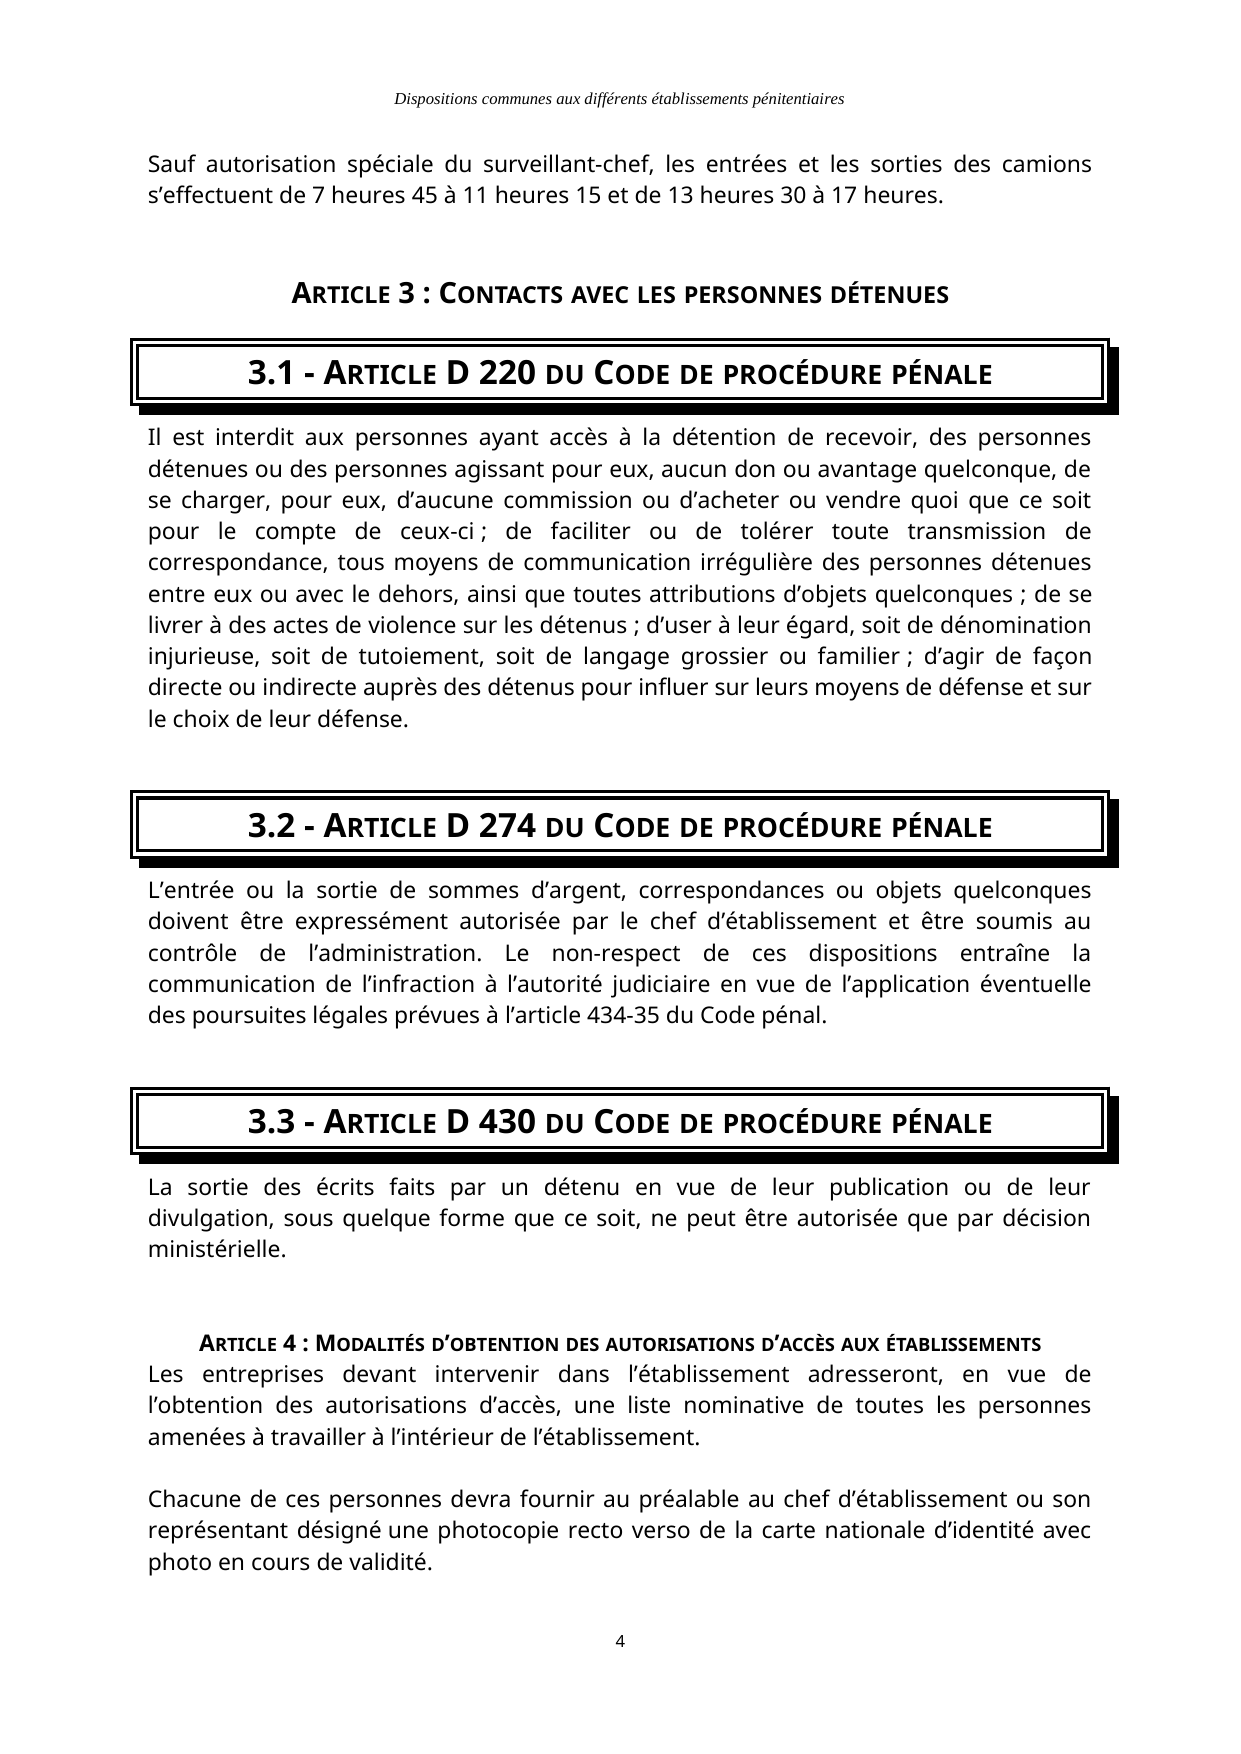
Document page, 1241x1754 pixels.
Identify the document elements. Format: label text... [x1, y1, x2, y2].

text Chacune de ces personnes devra fournir au préalable au chef d’établissement ou son représentant désigné une photocopie recto verso de la carte nationale d’identité avec photo en cours de validité. [148, 1483, 1092, 1577]
text Il est interdit aux personnes ayant accès à la détention de recevoir, des personnes détenues ou des personnes agissant pour eux, aucun don ou avantage quelconque, de se charger, pour eux, d’aucune commission ou d’acheter ou vendre quoi que ce soit pour le compte de ceux-ci ; de faciliter ou de tolérer toute transmission de correspondance, tous moyens de communication irrégulière des personnes détenues entre eux ou avec le dehors, ainsi que toutes attributions d’objets quelconques ; de se livrer à des actes de violence sur les détenus ; d’user à leur égard, soit de dénomination injurieuse, soit de tutoiement, soit de langage grossier ou familier ; d’agir de façon directe ou indirecte auprès des détenus pour influer sur leurs moyens de défense et sur le choix de leur défense. [148, 421, 1092, 734]
text La sortie des écrits faits par un détenu en vue de leur publication ou de leur divulgation, sous quelque forme que ce soit, ne peut être autorisée que par décision ministérielle. [148, 1171, 1092, 1264]
subtitle 3.1 - Article D 220 du Code de procédure pénale [133, 341, 1107, 403]
subtitle Article 3 : Contacts avec les personnes détenues [148, 273, 1092, 312]
subtitle 3.3 - Article D 430 du Code de procédure pénale [133, 1090, 1107, 1152]
subtitle Article 4 : Modalités d’obtention des autorisations d’accès aux établissements [148, 1327, 1092, 1358]
subtitle 3.2 - Article D 274 du Code de procédure pénale [133, 793, 1107, 856]
text Les entreprises devant intervenir dans l’établissement adresseront, en vue de l’obtention des autorisations d’accès, une liste nominative de toutes les personnes amenées à travailler à l’intérieur de l’établissement. [148, 1358, 1092, 1452]
text Sauf autorisation spéciale du surveillant-chef, les entrées et les sorties des camions s’effectuent de 7 heures 45 à 11 heures 15 et de 13 heures 30 à 17 heures. [148, 148, 1092, 210]
text L’entrée ou la sortie de sommes d’argent, correspondances ou objets quelconques doivent être expressément autorisée par le chef d’établissement et être soumis au contrôle de l’administration. Le non-respect de ces dispositions entraîne la communication de l’infraction à l’autorité judiciaire en vue de l’application éventuelle des poursuites légales prévues à l’article 434-35 du Code pénal. [148, 874, 1092, 1030]
